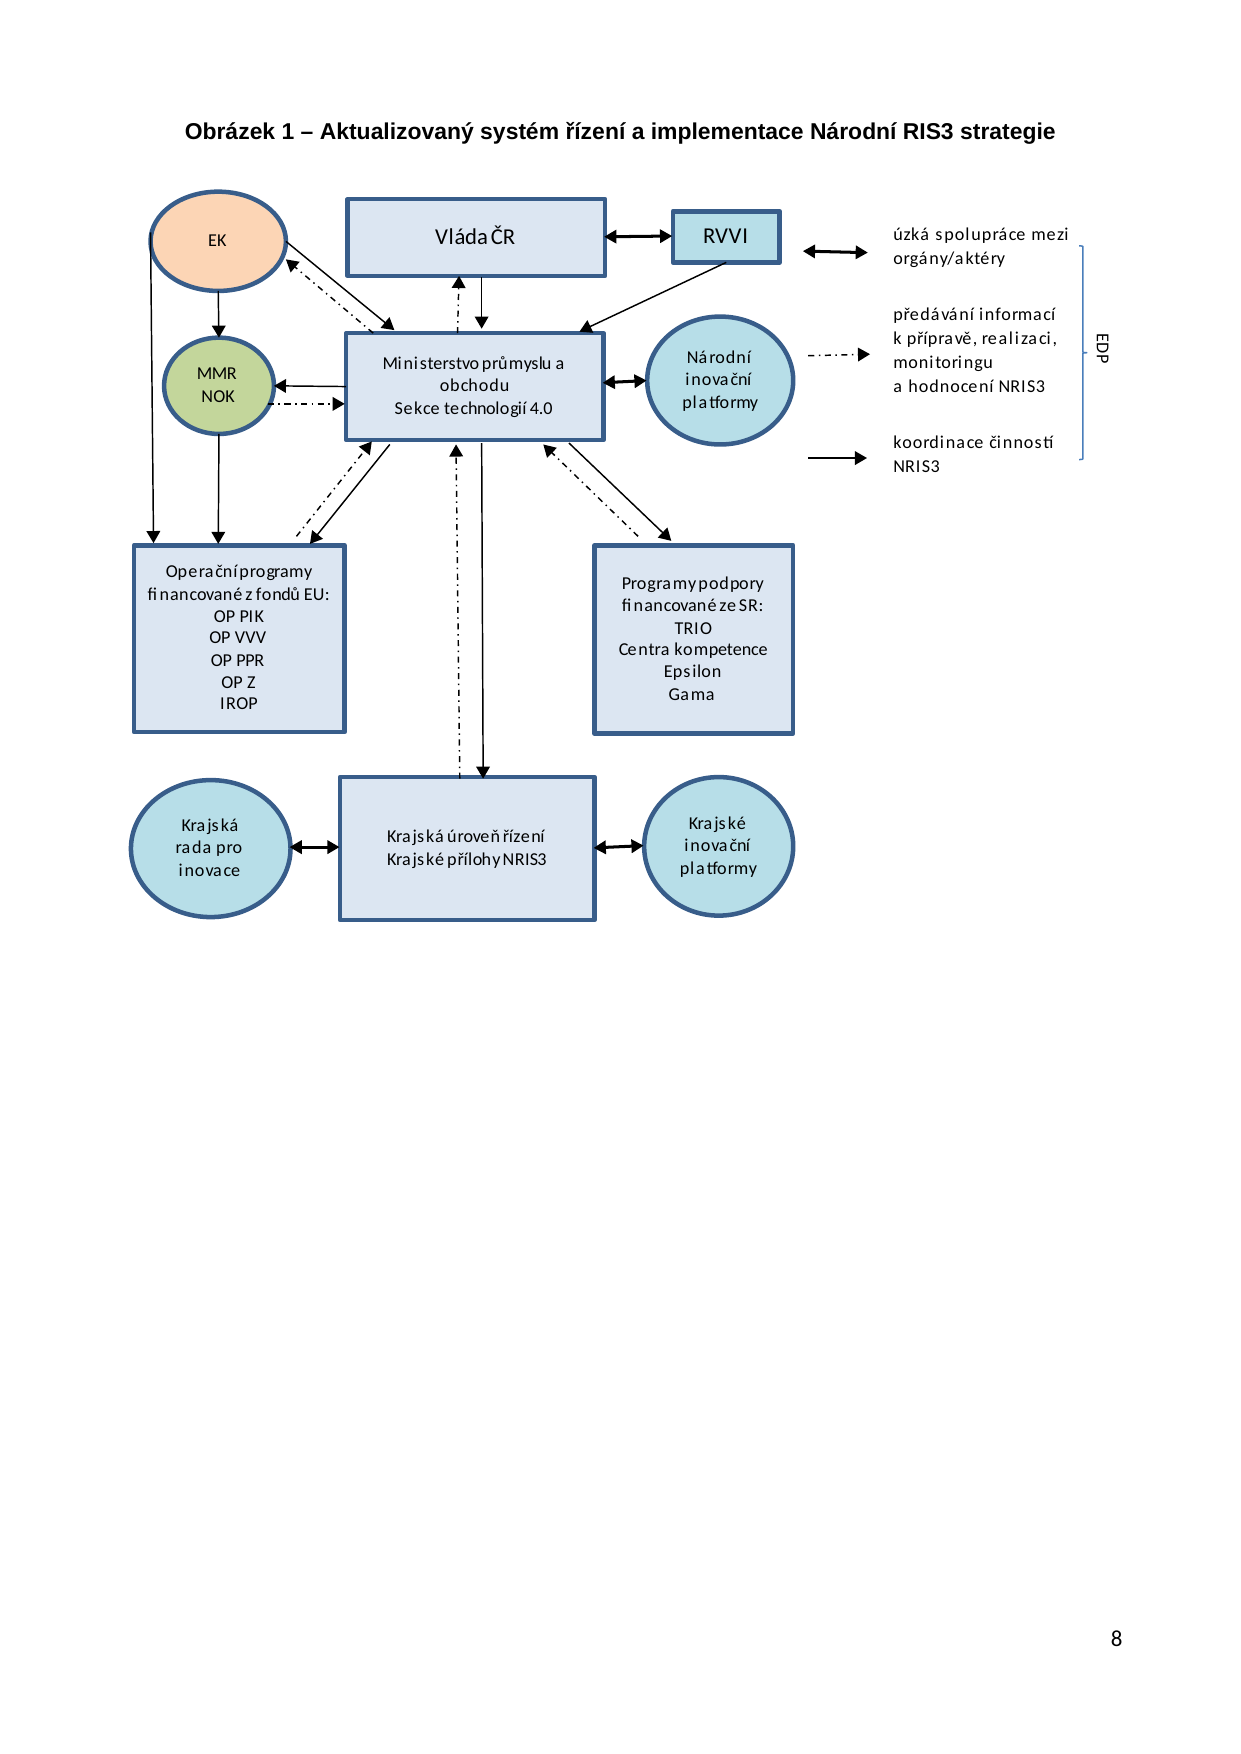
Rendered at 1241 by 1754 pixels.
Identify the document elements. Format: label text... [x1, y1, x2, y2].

text Obrázek 1 – Aktualizovaný systém řízení a implementace Národní RIS3 strategie [118, 118, 1122, 144]
